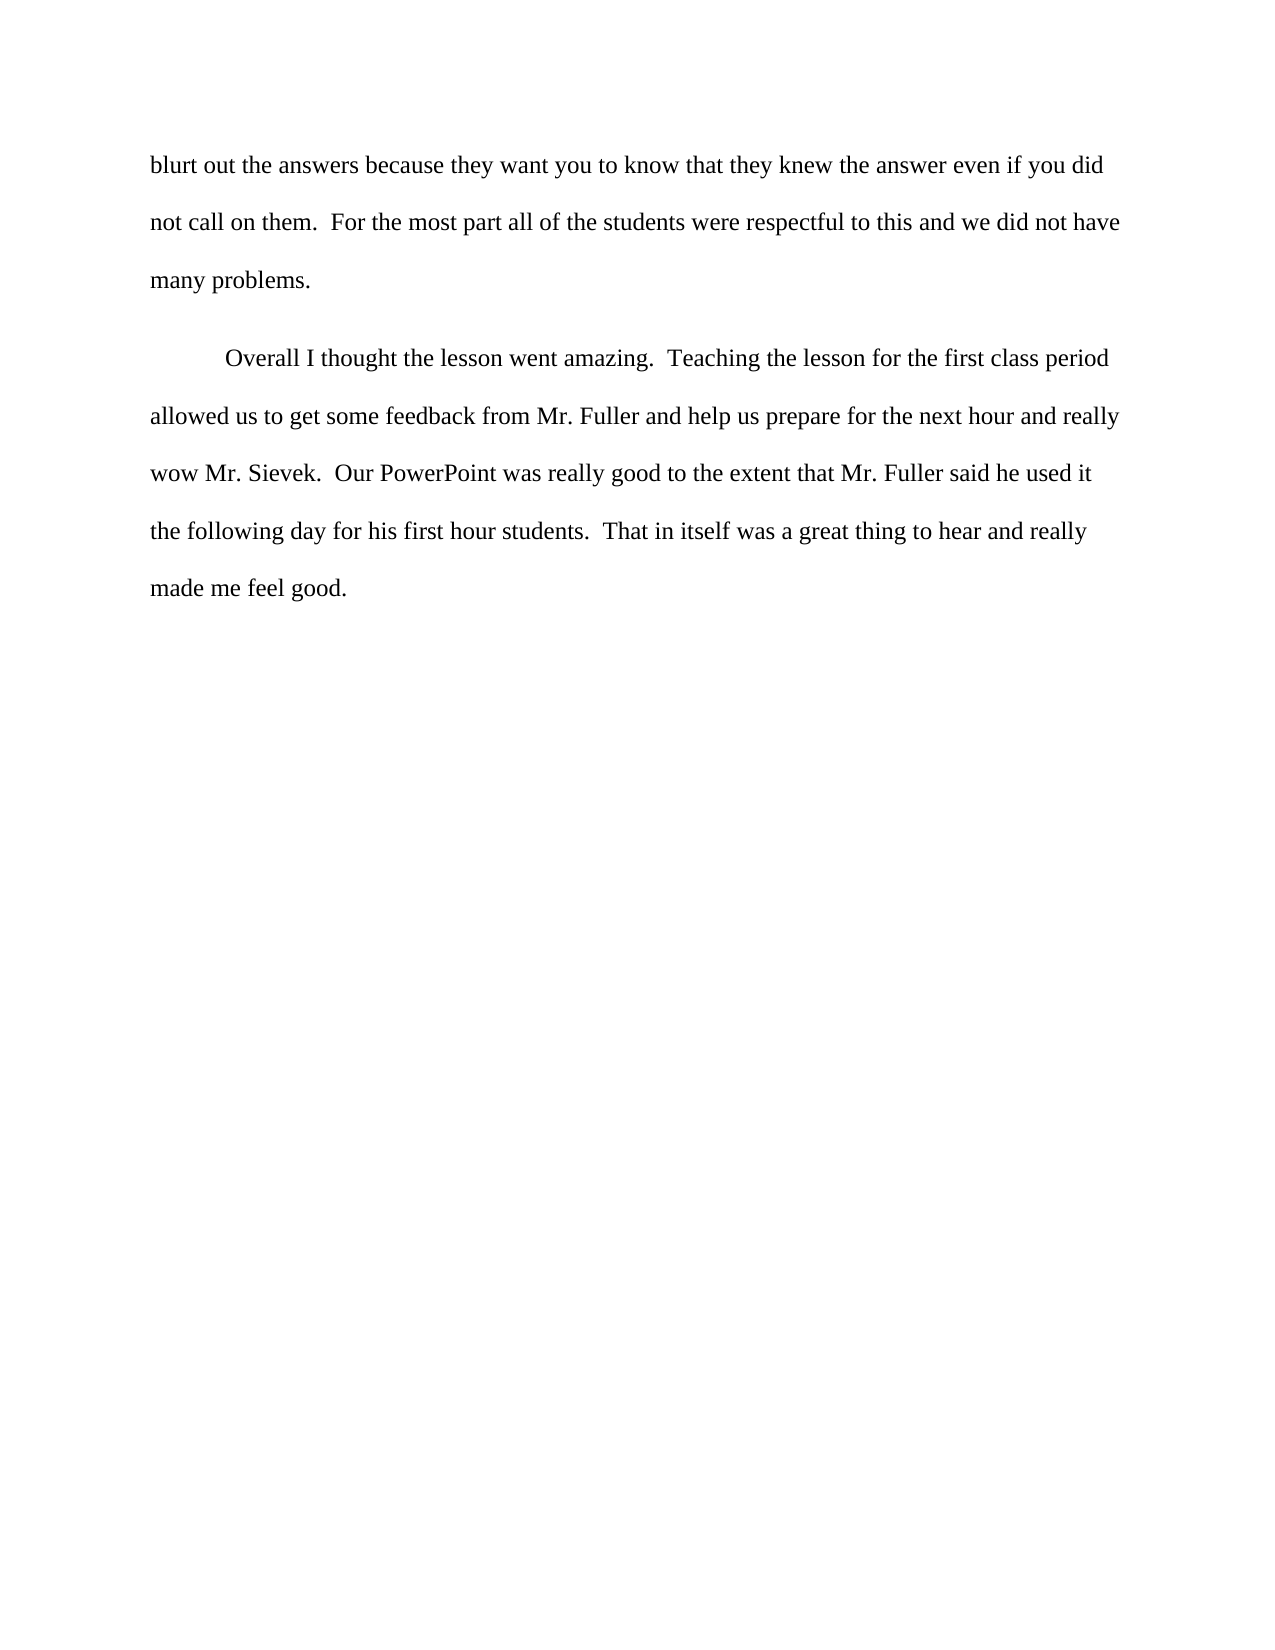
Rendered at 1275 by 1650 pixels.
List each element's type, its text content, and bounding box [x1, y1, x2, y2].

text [150, 150, 1125, 294]
text Overall I thought the lesson went amazing. Teaching the lesson for the first class period allowed us to get some feedback from Mr. Fuller and help us prepare for the next hour and really wow Mr. Sievek. Our PowerPoint was really good to the extent that Mr. Fuller said he used it the following day for his first hour students. That in itself was a great thing to hear and really made me feel good. [150, 343, 1125, 602]
